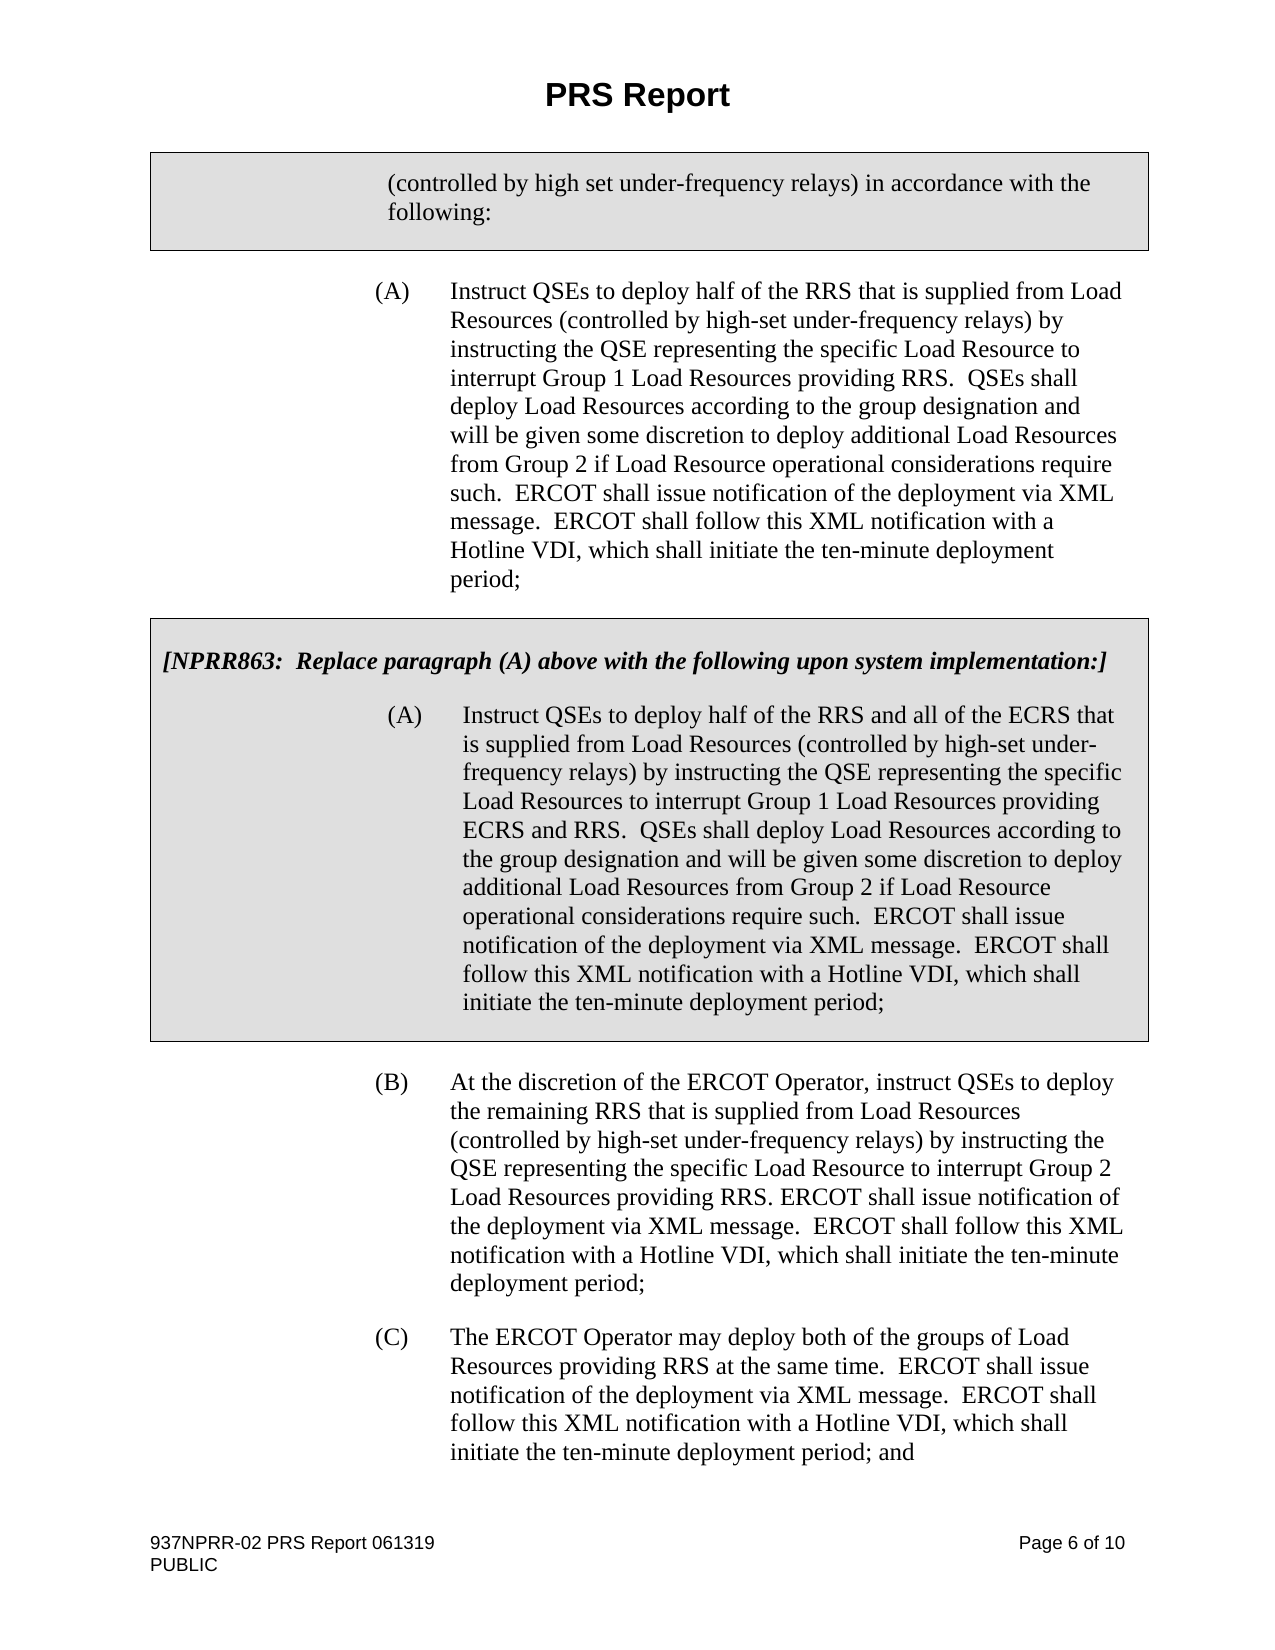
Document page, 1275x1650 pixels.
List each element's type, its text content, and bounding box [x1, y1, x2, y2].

text (A) Instruct QSEs to deploy half of the RRS that is supplied from Load Resources (controlled by high-set under-frequency relays) by instructing the QSE representing the specific Load Resource to interrupt Group 1 Load Resources providing RRS. QSEs shall deploy Load Resources according to the group designation and will be given some discretion to deploy additional Load Resources from Group 2 if Load Resource operational considerations require such. ERCOT shall issue notification of the deployment via XML message. ERCOT shall follow this XML notification with a Hotline VDI, which shall initiate the ten-minute deployment period; [375, 276, 1125, 593]
text (B) At the discretion of the ERCOT Operator, instruct QSEs to deploy the remaining RRS that is supplied from Load Resources (controlled by high-set under-frequency relays) by instructing the QSE representing the specific Load Resource to interrupt Group 2 Load Resources providing RRS. ERCOT shall issue notification of the deployment via XML message. ERCOT shall follow this XML notification with a Hotline VDI, which shall initiate the ten-minute deployment period; [375, 1067, 1125, 1297]
table_header [NPRR863: Replace paragraph (A) above with the following upon system implementation:] (A) Instruct QSEs to deploy half of the RRS and all of the ECRS that is supplied from Load Resources (controlled by high-set under-frequency relays) by instructing the QSE representing the specific Load Resources to interrupt Group 1 Load Resources providing ECRS and RRS. QSEs shall deploy Load Resources according to the group designation and will be given some discretion to deploy additional Load Resources from Group 2 if Load Resource operational considerations require such. ERCOT shall issue notification of the deployment via XML message. ERCOT shall follow this XML notification with a Hotline VDI, which shall initiate the ten-minute deployment period; [151, 619, 1148, 1041]
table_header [151, 153, 1148, 250]
text (C) The ERCOT Operator may deploy both of the groups of Load Resources providing RRS at the same time. ERCOT shall issue notification of the deployment via XML message. ERCOT shall follow this XML notification with a Hotline VDI, which shall initiate the ten-minute deployment period; and [375, 1322, 1125, 1466]
